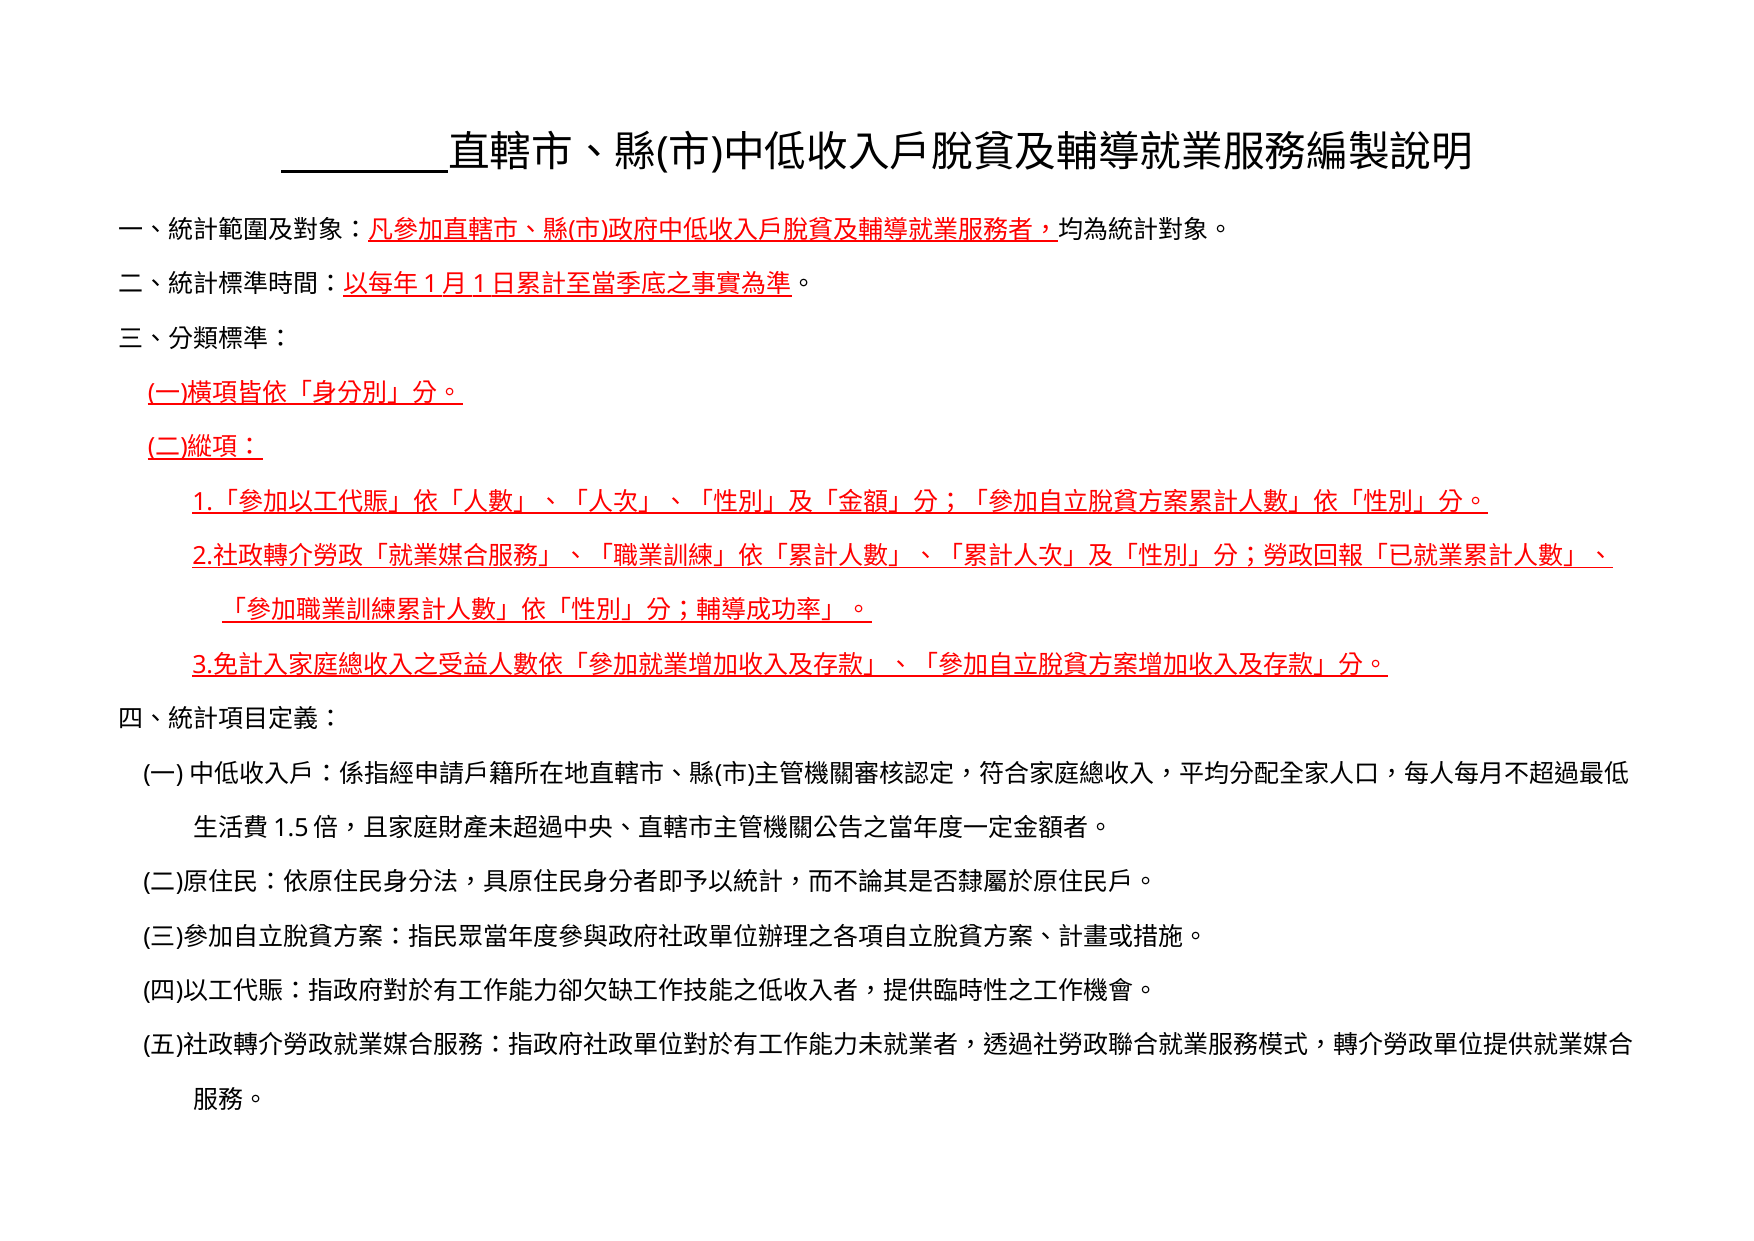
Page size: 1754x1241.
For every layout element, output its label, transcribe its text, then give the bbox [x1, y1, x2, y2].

text 一、統計範圍及對象：凡參加直轄市、縣(市)政府中低收入戶脫貧及輔導就業服務者，均為統計對象。 [118, 209, 1636, 246]
text (五)社政轉介勞政就業媒合服務：指政府社政單位對於有工作能力未就業者，透過社勞政聯合就業服務模式，轉介勞政單位提供就業媒合服務。 [143, 1025, 1636, 1116]
text (三)參加自立脫貧方案：指民眾當年度參與政府社政單位辦理之各項自立脫貧方案、計畫或措施。 [143, 916, 1636, 952]
text (四)以工代賑：指政府對於有工作能力卻欠缺工作技能之低收入者，提供臨時性之工作機會。 [143, 971, 1636, 1007]
text 1.「參加以工代賑」依「人數」、「人次」、「性別」及「金額」分；「參加自立脫貧方案累計人數」依「性別」分。 [168, 481, 1636, 517]
text 2.社政轉介勞政「就業媒合服務」、「職業訓練」依「累計人數」、「累計人次」及「性別」分；勞政回報「已就業累計人數」、「參加職業訓練累計人數」依「性別」分；輔導成功率」。 [192, 536, 1636, 626]
text 3.免計入家庭總收入之受益人數依「參加就業增加收入及存款」、「參加自立脫貧方案增加收入及存款」分。 [168, 644, 1636, 681]
text (一)橫項皆依「身分別」分。 [138, 372, 1636, 409]
text (二)縱項： [138, 427, 1636, 463]
text 直轄市、縣(市)中低收入戶脫貧及輔導就業服務編製說明 [118, 118, 1636, 179]
text 四、統計項目定義： [118, 699, 1636, 735]
text (二)原住民：依原住民身分法，具原住民身分者即予以統計，而不論其是否隸屬於原住民戶。 [143, 862, 1636, 898]
text 二、統計標準時間：以每年1月1日累計至當季底之事實為準。 [118, 264, 1636, 300]
text (一) 中低收入戶：係指經申請戶籍所在地直轄市、縣(市)主管機關審核認定，符合家庭總收入，平均分配全家人口，每人每月不超過最低生活費1.5倍，且家庭財產未超過中央、直轄市主管機關公告之當年度一定金額者。 [143, 753, 1636, 844]
text 三、分類標準： [118, 318, 1636, 354]
